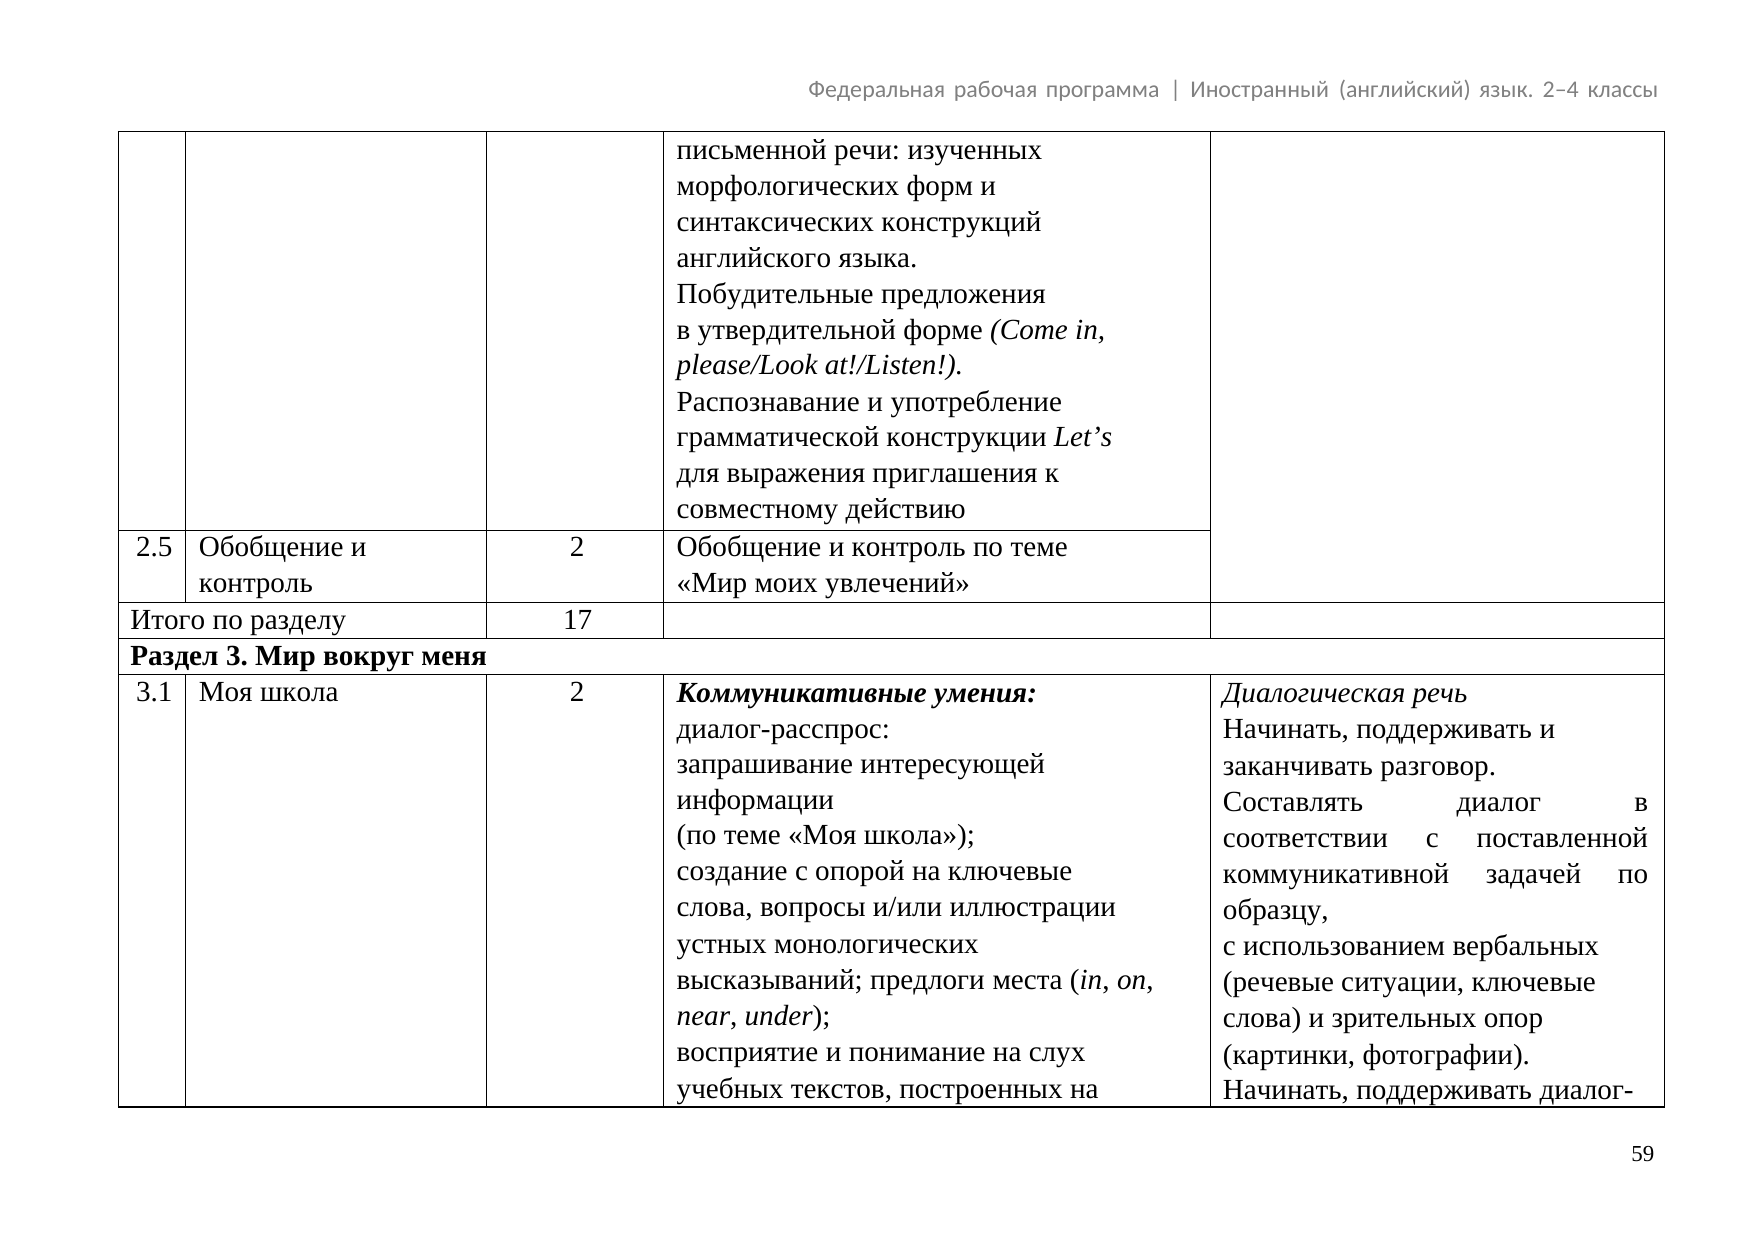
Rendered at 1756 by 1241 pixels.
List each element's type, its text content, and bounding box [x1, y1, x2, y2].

table_header [1211, 132, 1664, 602]
table_cell 2 [487, 531, 663, 602]
table_cell Обобщение и контроль по теме «Мир моих увлечений» [664, 531, 1210, 602]
table_cell Моя школа [186, 675, 486, 1106]
table_cell 17 [487, 603, 663, 638]
table_header [186, 132, 486, 529]
table_header [119, 132, 185, 529]
table_cell 2.5 [119, 531, 185, 602]
table_cell Итого по разделу [119, 603, 486, 638]
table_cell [664, 675, 1210, 1106]
table_cell [1211, 603, 1664, 638]
table_header [487, 132, 663, 529]
table_cell Обобщение и контроль [186, 531, 486, 602]
table_header письменной речи: изученных морфологических форм и синтаксических конструкций английского языка. Побудительные предложения в утвердительной форме (Come in, please/Look at!/Listen!). Распознавание и употребление грамматической конструкции Let’s для выражения приглашения к совместному действию [664, 132, 1210, 529]
table_cell Раздел 3. Мир вокруг меня [119, 639, 1664, 674]
table_cell [664, 603, 1210, 638]
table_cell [1211, 675, 1664, 1106]
table_cell 3.1 [119, 675, 185, 1106]
table_cell 2 [487, 675, 663, 1106]
